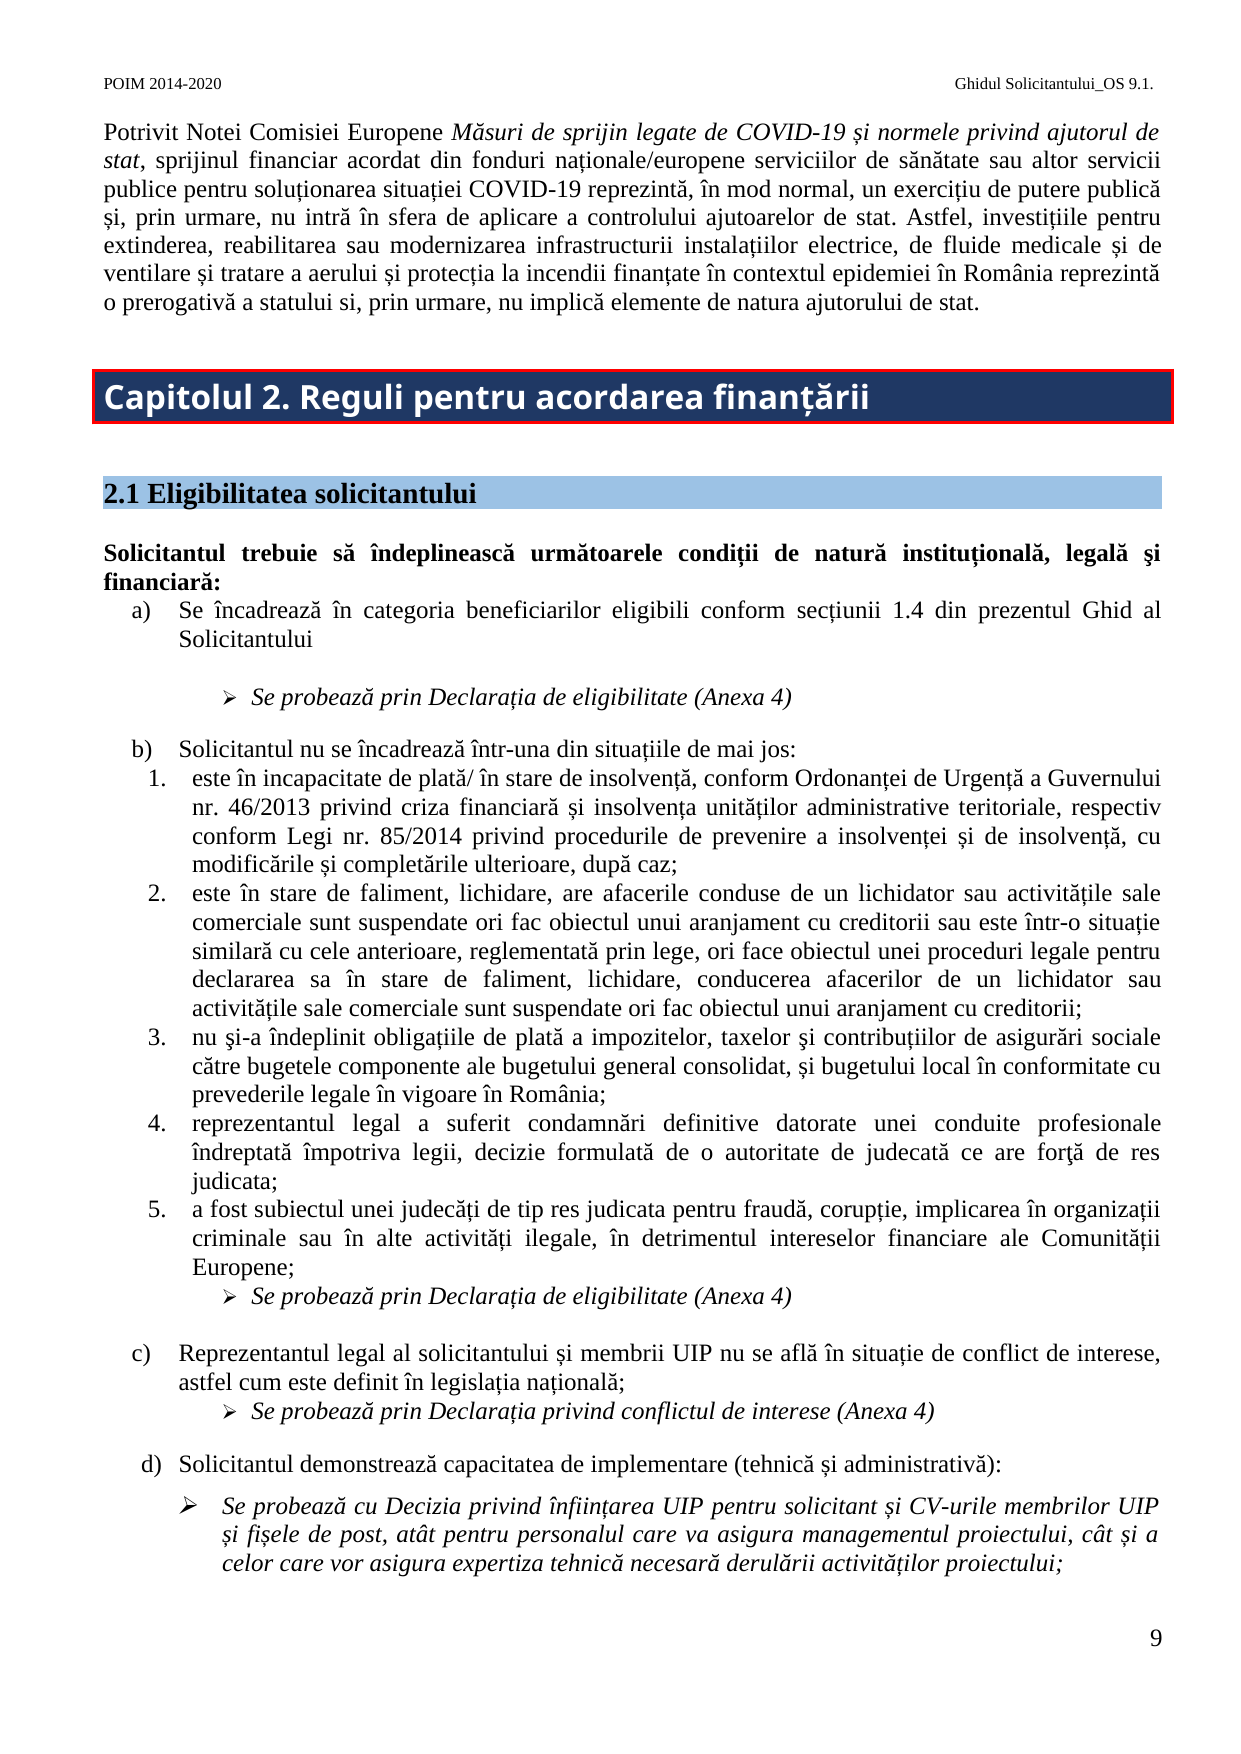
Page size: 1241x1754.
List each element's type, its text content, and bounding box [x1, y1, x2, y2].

list Solicitantul nu se încadrează într-una din situațiile de mai jos: [131, 734, 1162, 763]
list a fost subiectul unei judecăți de tip res judicata pentru fraudă, corupție, implicarea în organizații criminale sau în alte activități ilegale, în detrimentul intereselor financiare ale Comunității Europene; [148, 1194, 1162, 1281]
list reprezentantul legal a suferit condamnări definitive datorate unei conduite profesionale îndreptată împotriva legii, decizie formulată de o autoritate de judecată ce are forţă de res judicata; [148, 1108, 1162, 1194]
subtitle Capitolul 2. Reguli pentru acordarea finanțării [95, 372, 1171, 421]
list Se probează prin Declarația de eligibilitate (Anexa 4) [221, 682, 1162, 711]
list Reprezentantul legal al solicitantului și membrii UIP nu se află în situație de conflict de interese, astfel cum este definit în legislația națională; [131, 1338, 1162, 1396]
list Se probează cu Decizia privind înființarea UIP pentru solicitant și CV-urile membrilor UIP și fișele de post, atât pentru personalul care va asigura managementul proiectului, cât și a celor care vor asigura expertiza tehnică necesară derulării activităților proiectului; [177, 1491, 1162, 1577]
list este în stare de faliment, lichidare, are afacerile conduse de un lichidator sau activitățile sale comerciale sunt suspendate ori fac obiectul unui aranjament cu creditorii sau este într-o situație similară cu cele anterioare, reglementată prin lege, ori face obiectul unei proceduri legale pentru declararea sa în stare de faliment, lichidare, conducerea afacerilor de un lichidator sau activitățile sale comerciale sunt suspendate ori fac obiectul unui aranjament cu creditorii; [148, 878, 1162, 1022]
text Solicitantul trebuie să îndeplinească următoarele condiții de natură instituțională, legală şi financiară: [103, 538, 1162, 596]
list nu şi-a îndeplinit obligațiile de plată a impozitelor, taxelor şi contribuțiilor de asigurări sociale către bugetele componente ale bugetului general consolidat, și bugetului local în conformitate cu prevederile legale în vigoare în România; [148, 1022, 1162, 1108]
text Potrivit Notei Comisiei Europene Măsuri de sprijin legate de COVID-19 și normele privind ajutorul de stat, sprijinul financiar acordat din fonduri naționale/europene serviciilor de sănătate sau altor servicii publice pentru soluționarea situației COVID-19 reprezintă, în mod normal, un exercițiu de putere publică și, prin urmare, nu intră în sfera de aplicare a controlului ajutoarelor de stat. Astfel, investițiile pentru extinderea, reabilitarea sau modernizarea infrastructurii instalațiilor electrice, de fluide medicale și de ventilare și tratare a aerului și protecția la incendii finanțate în contextul epidemiei în România reprezintă o prerogativă a statului si, prin urmare, nu implică elemente de natura ajutorului de stat. [103, 118, 1162, 316]
list Se încadrează în categoria beneficiarilor eligibili conform secțiunii 1.4 din prezentul Ghid al Solicitantului [131, 596, 1162, 653]
list Se probează prin Declarația de eligibilitate (Anexa 4) [221, 1281, 1162, 1309]
list este în incapacitate de plată/ în stare de insolvență, conform Ordonanței de Urgență a Guvernului nr. 46/2013 privind criza financiară și insolvența unităților administrative teritoriale, respectiv conform Legi nr. 85/2014 privind procedurile de prevenire a insolvenței și de insolvență, cu modificările și completările ulterioare, după caz; [148, 763, 1162, 878]
subtitle 2.1 Eligibilitatea solicitantului [103, 476, 1162, 509]
list Solicitantul demonstrează capacitatea de implementare (tehnică și administrativă): [141, 1449, 1162, 1478]
list Se probează prin Declarația privind conflictul de interese (Anexa 4) [221, 1396, 1162, 1424]
